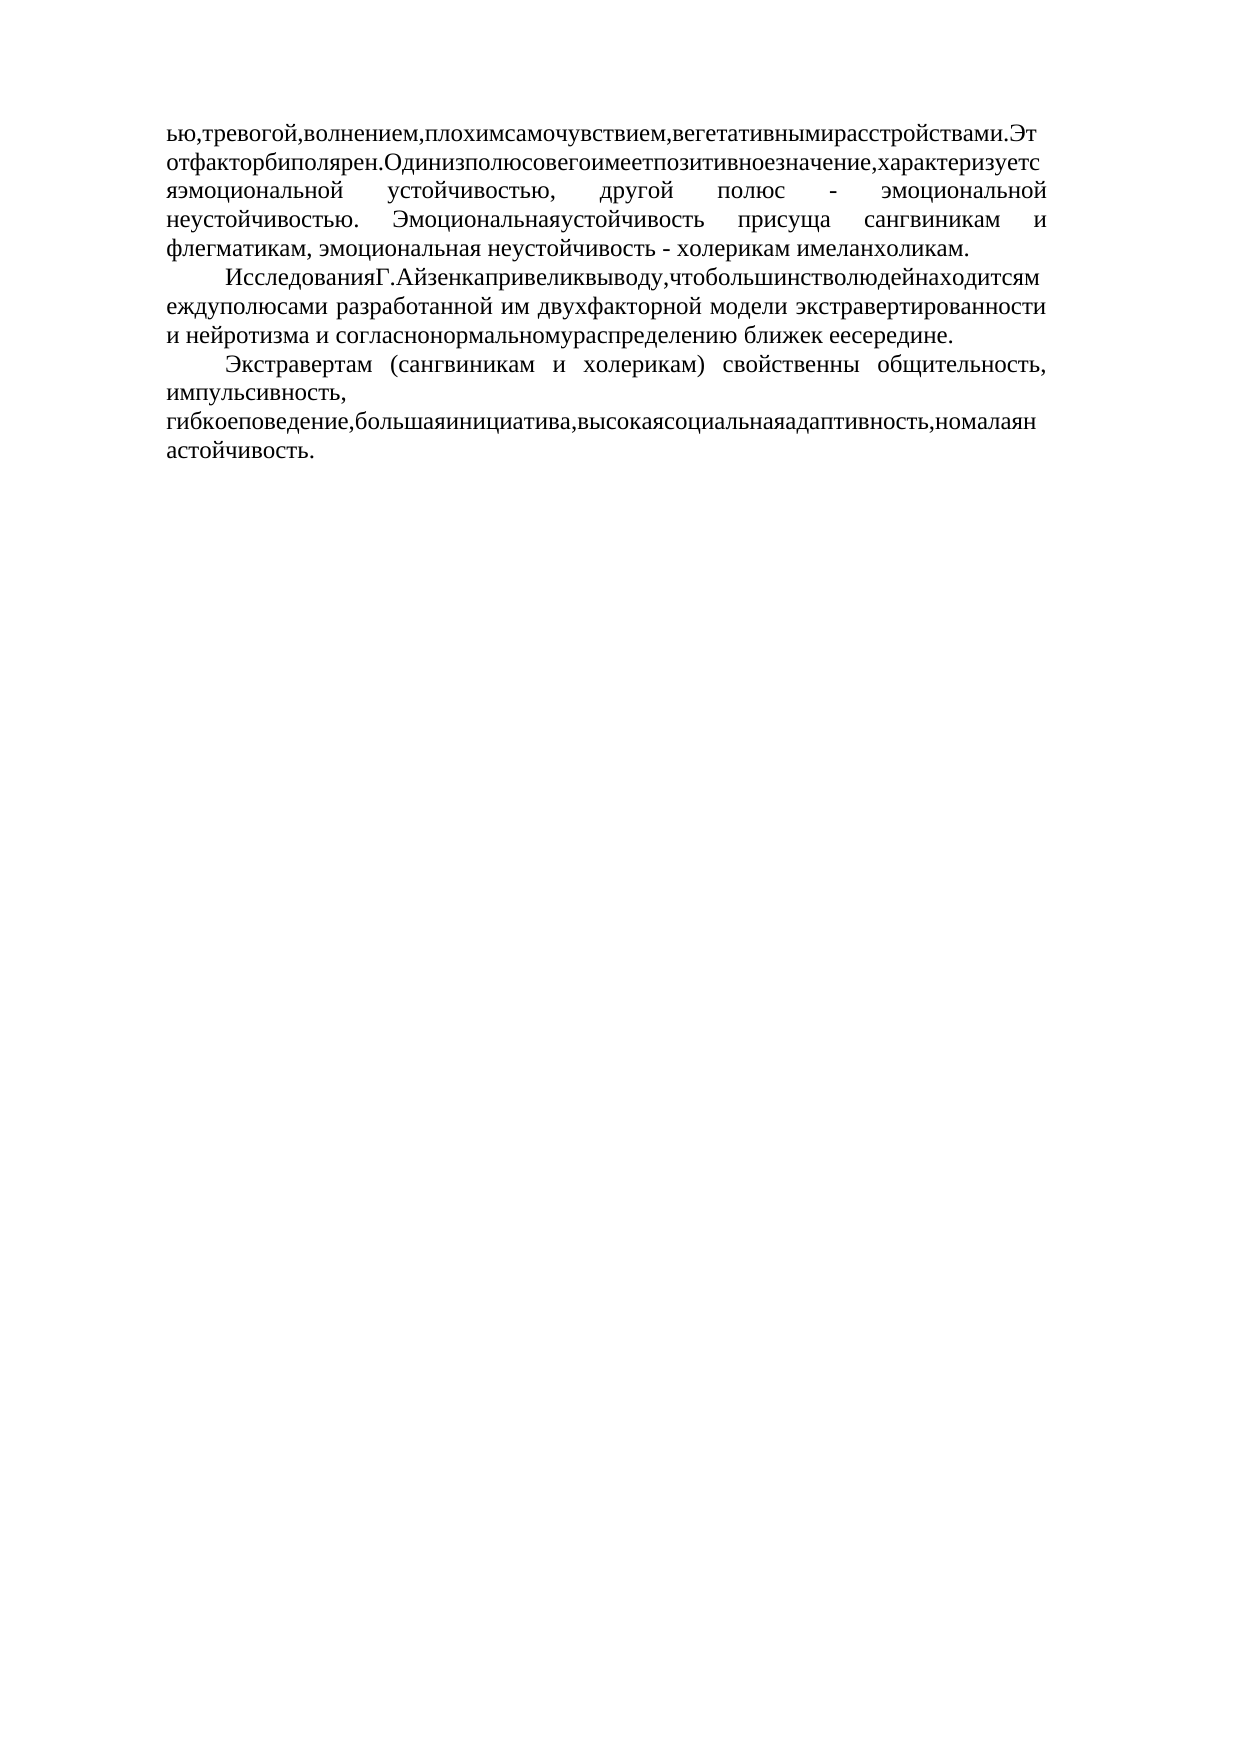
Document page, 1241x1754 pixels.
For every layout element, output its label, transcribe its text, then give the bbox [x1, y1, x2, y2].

text ИсследованияГ.Айзенкапривеликвыводу,чтобольшинстволюдейнаходитсямеждуполюсами разработанной им двухфакторной модели экстравертированности и нейротизма и согласнонормальномураспределению ближек еесередине. [166, 262, 1047, 349]
text Экстравертам (сангвиникам и холерикам) свойственны общительность, импульсивность, гибкоеповедение,большаяинициатива,высокаясоциальнаяадаптивность,номалаянастойчивость. [166, 349, 1047, 464]
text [166, 118, 1048, 262]
